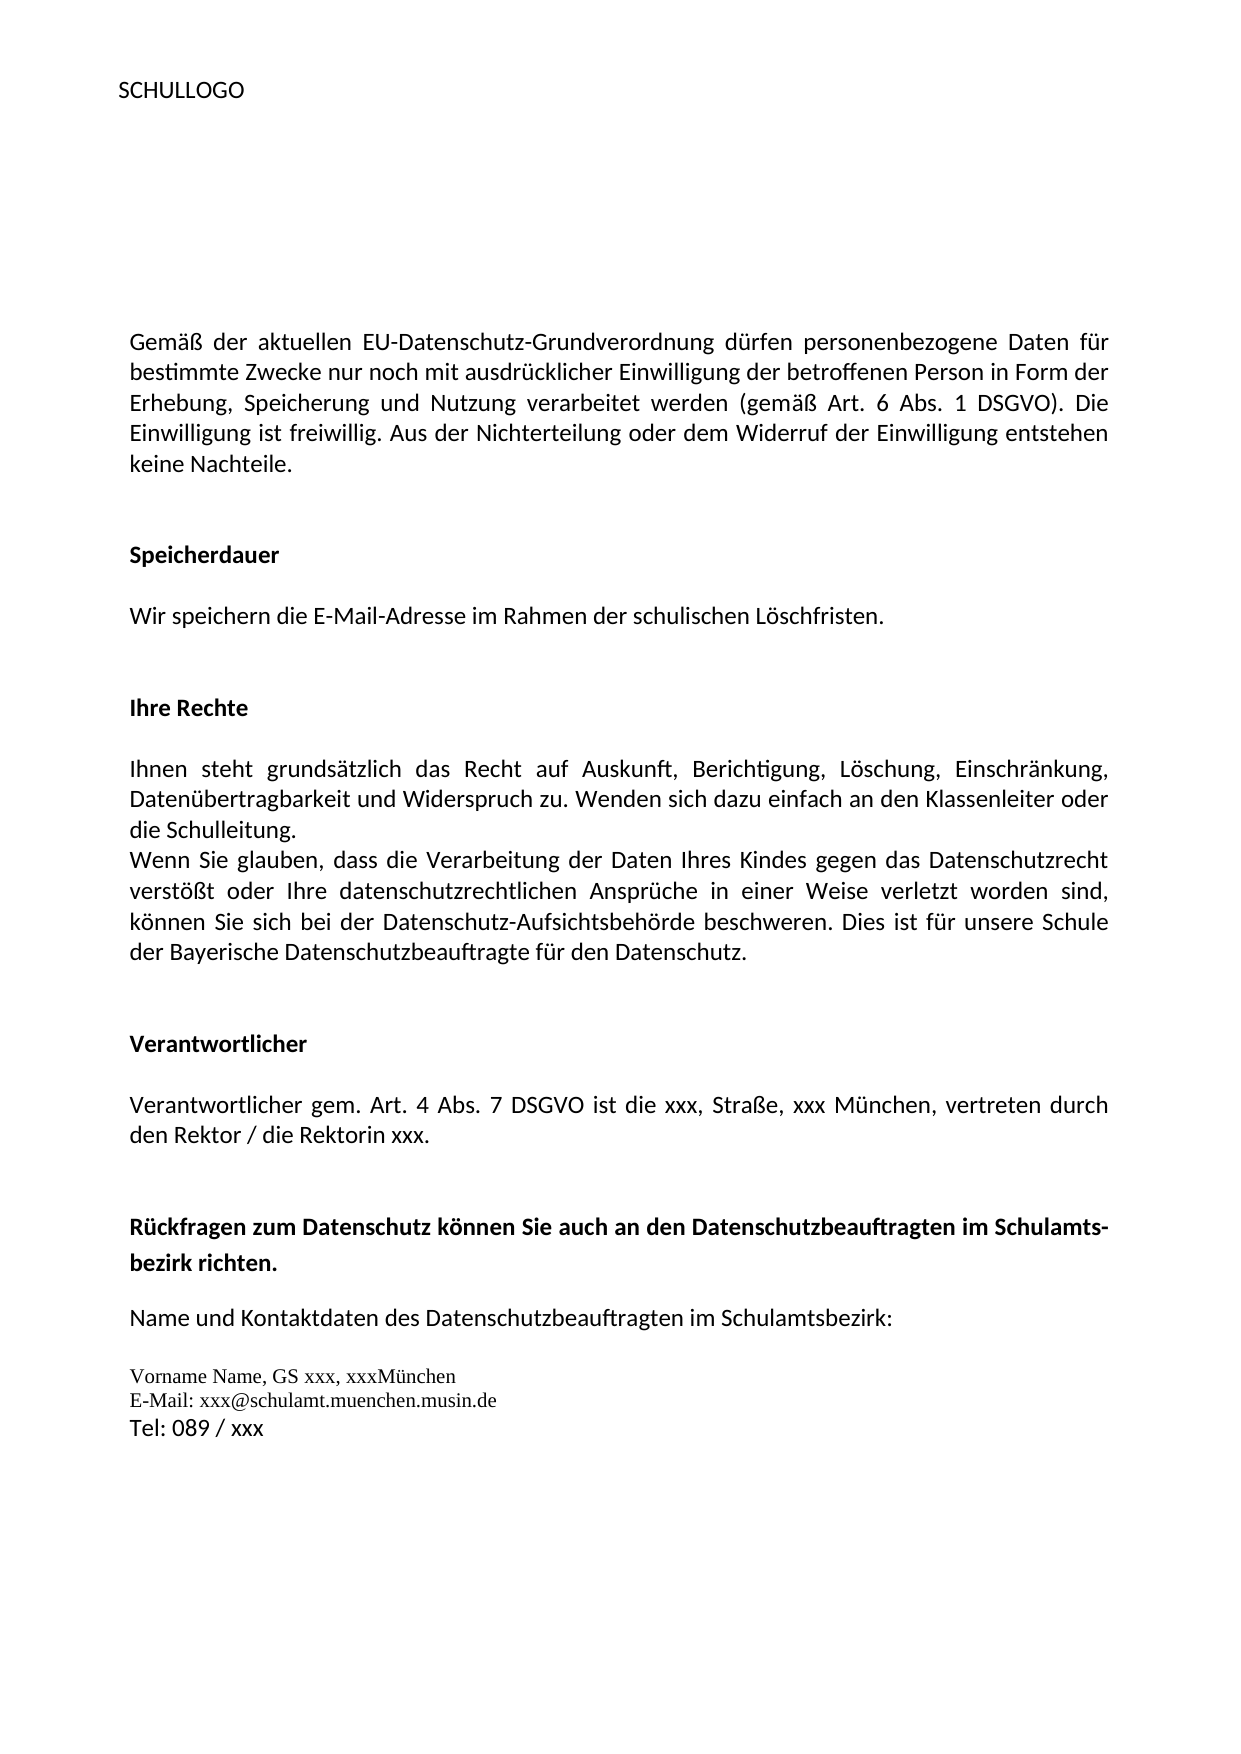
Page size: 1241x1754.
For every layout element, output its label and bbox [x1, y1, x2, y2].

table_cell [118, 295, 1121, 1302]
